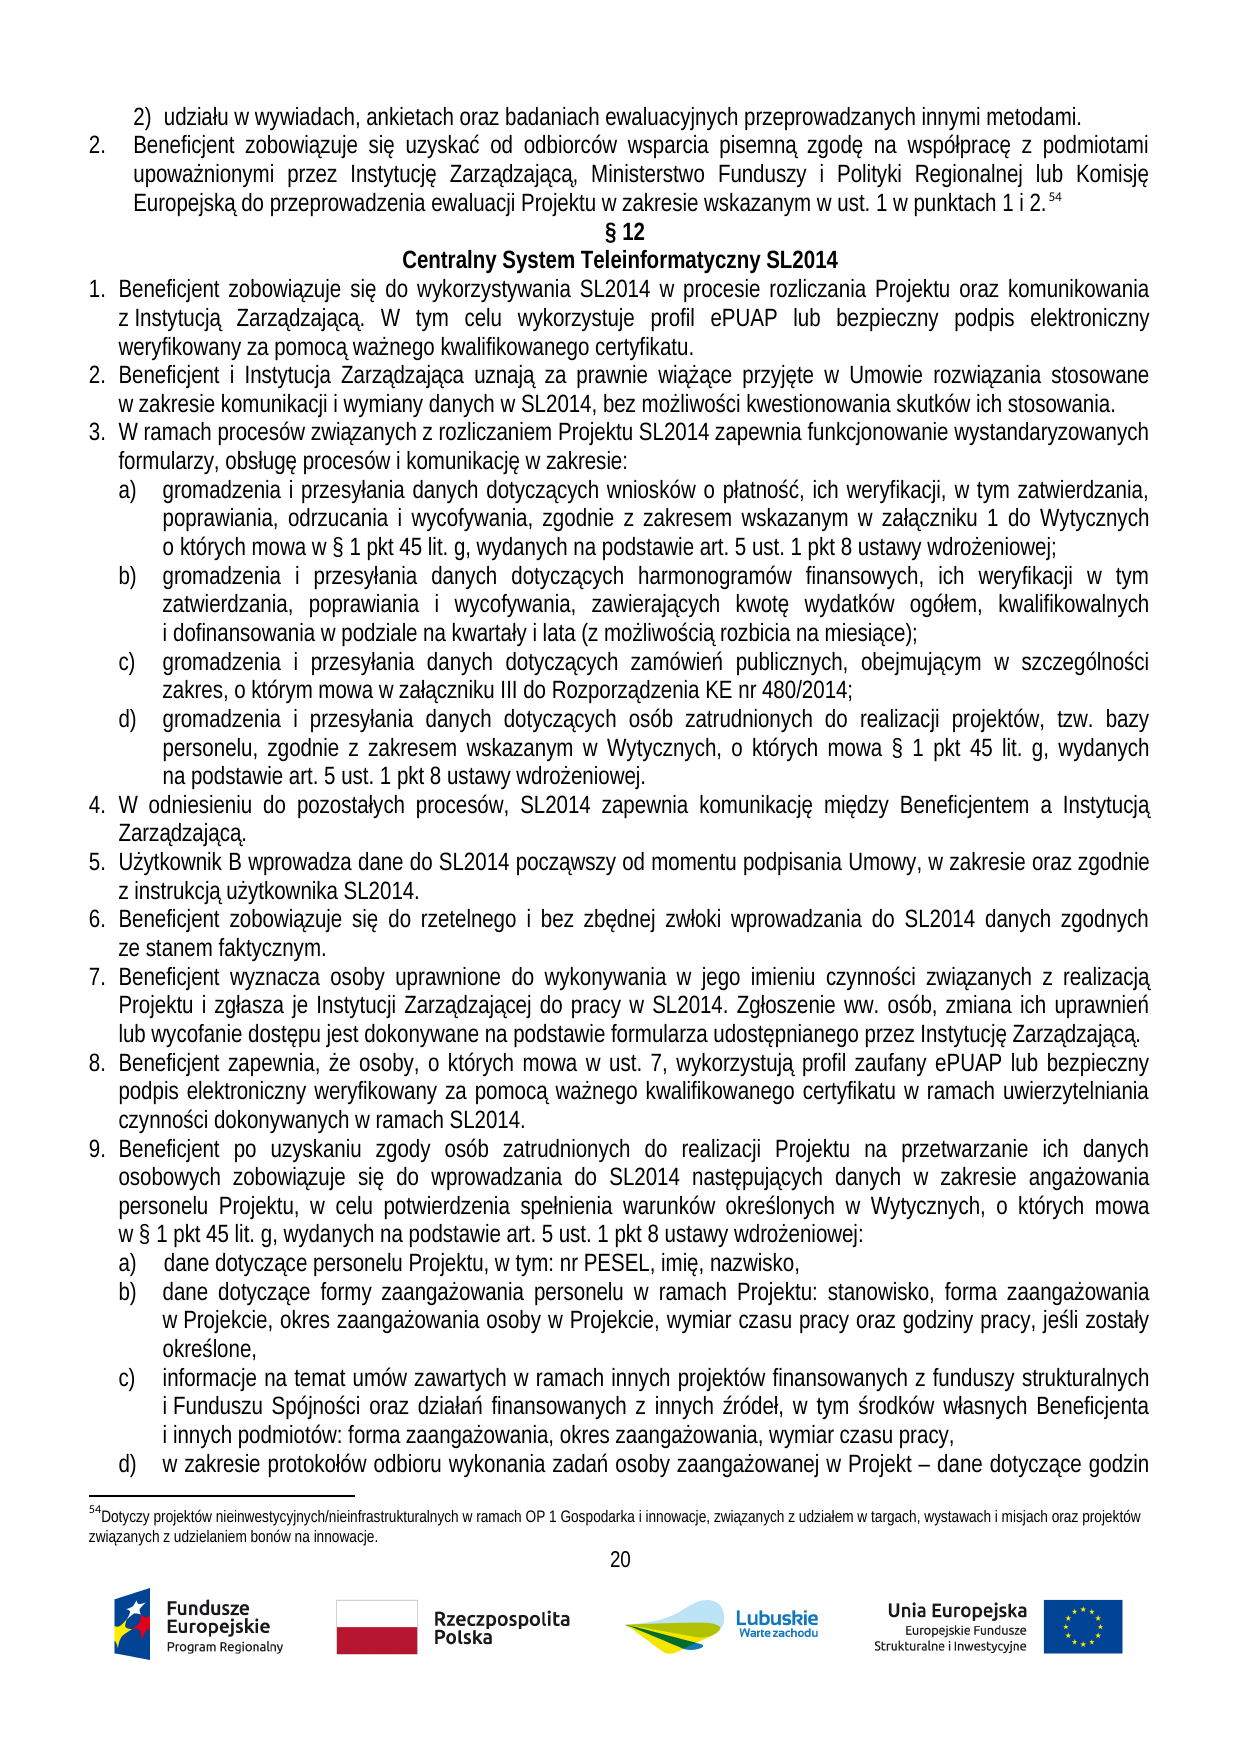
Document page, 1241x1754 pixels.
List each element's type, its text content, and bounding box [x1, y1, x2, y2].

list Beneficjent wyznacza osoby uprawnione do wykonywania w jego imieniu czynności związanych z realizacją Projektu i zgłasza je Instytucji Zarządzającej do pracy w SL2014. Zgłoszenie ww. osób, zmiana ich uprawnień lub wycofanie dostępu jest dokonywane na podstawie formularza udostępnianego przez Instytucję Zarządzającą. [89, 962, 1152, 1048]
list Beneficjent po uzyskaniu zgody osób zatrudnionych do realizacji Projektu na przetwarzanie ich danych osobowych zobowiązuje się do wprowadzania do SL2014 następujących danych w zakresie angażowania personelu Projektu, w celu potwierdzenia spełnienia warunków określonych w Wytycznych, o których mowa w § 1 pkt 45 lit. g, wydanych na podstawie art. 5 ust. 1 pkt 8 ustawy wdrożeniowej: [89, 1133, 1152, 1248]
list gromadzenia i przesyłania danych dotyczących harmonogramów finansowych, ich weryfikacji w tym zatwierdzania, poprawiania i wycofywania, zawierających kwotę wydatków ogółem, kwalifikowalnych i dofinansowania w podziale na kwartały i lata (z możliwością rozbicia na miesiące); [118, 561, 1152, 647]
list Beneficjent zobowiązuje się do rzetelnego i bez zbędnej zwłoki wprowadzania do SL2014 danych zgodnych ze stanem faktycznym. [89, 904, 1152, 962]
text § 12 [532, 217, 1152, 246]
list dane dotyczące formy zaangażowania personelu w ramach Projektu: stanowisko, forma zaangażowania w Projekcie, okres zaangażowania osoby w Projekcie, wymiar czasu pracy oraz godziny pracy, jeśli zostały określone, [118, 1277, 1152, 1363]
picture [88, 1572, 1152, 1681]
list gromadzenia i przesyłania danych dotyczących wniosków o płatność, ich weryfikacji, w tym zatwierdzania, poprawiania, odrzucania i wycofywania, zgodnie z zakresem wskazanym w załączniku 1 do Wytycznych o których mowa w § 1 pkt 45 lit. g, wydanych na podstawie art. 5 ust. 1 pkt 8 ustawy wdrożeniowej; [118, 475, 1152, 561]
list udziału w wywiadach, ankietach oraz badaniach ewaluacyjnych przeprowadzanych innymi metodami. [133, 102, 1152, 130]
list dane dotyczące personelu Projektu, w tym: nr PESEL, imię, nazwisko, [118, 1248, 1152, 1277]
list Beneficjent zobowiązuje się do wykorzystywania SL2014 w procesie rozliczania Projektu oraz komunikowania z Instytucją Zarządzającą. W tym celu wykorzystuje profil ePUAP lub bezpieczny podpis elektroniczny weryfikowany za pomocą ważnego kwalifikowanego certyfikatu. [89, 274, 1152, 360]
text Centralny System Teleinformatyczny SL2014 [89, 246, 1152, 274]
list Beneficjent i Instytucja Zarządzająca uznają za prawnie wiążące przyjęte w Umowie rozwiązania stosowane w zakresie komunikacji i wymiany danych w SL2014, bez możliwości kwestionowania skutków ich stosowania. [89, 360, 1152, 417]
list W odniesieniu do pozostałych procesów, SL2014 zapewnia komunikację między Beneficjentem a Instytucją Zarządzającą. [89, 790, 1152, 847]
list Beneficjent zapewnia, że osoby, o których mowa w ust. 7, wykorzystują profil zaufany ePUAP lub bezpieczny podpis elektroniczny weryfikowany za pomocą ważnego kwalifikowanego certyfikatu w ramach uwierzytelniania czynności dokonywanych w ramach SL2014. [89, 1048, 1152, 1133]
list informacje na temat umów zawartych w ramach innych projektów finansowanych z funduszy strukturalnych i Funduszu Spójności oraz działań finansowanych z innych źródeł, w tym środków własnych Beneficjenta i innych podmiotów: forma zaangażowania, okres zaangażowania, wymiar czasu pracy, [118, 1363, 1152, 1449]
list Użytkownik B wprowadza dane do SL2014 począwszy od momentu podpisania Umowy, w zakresie oraz zgodnie z instrukcją użytkownika SL2014. [89, 847, 1152, 904]
list W ramach procesów związanych z rozliczaniem Projektu SL2014 zapewnia funkcjonowanie wystandaryzowanych formularzy, obsługę procesów i komunikację w zakresie: [89, 417, 1152, 475]
list gromadzenia i przesyłania danych dotyczących zamówień publicznych, obejmującym w szczególności zakres, o którym mowa w załączniku III do Rozporządzenia KE nr 480/2014; [118, 647, 1152, 704]
list gromadzenia i przesyłania danych dotyczących osób zatrudnionych do realizacji projektów, tzw. bazy personelu, zgodnie z zakresem wskazanym w Wytycznych, o których mowa § 1 pkt 45 lit. g, wydanych na podstawie art. 5 ust. 1 pkt 8 ustawy wdrożeniowej. [118, 704, 1152, 790]
list Beneficjent zobowiązuje się uzyskać od odbiorców wsparcia pisemną zgodę na współpracę z podmiotami upoważnionymi przez Instytucję Zarządzającą, Ministerstwo Funduszy i Polityki Regionalnej lub Komisję Europejską do przeprowadzenia ewaluacji Projektu w zakresie wskazanym w ust. 1 w punktach 1 i 2. [89, 130, 1152, 217]
